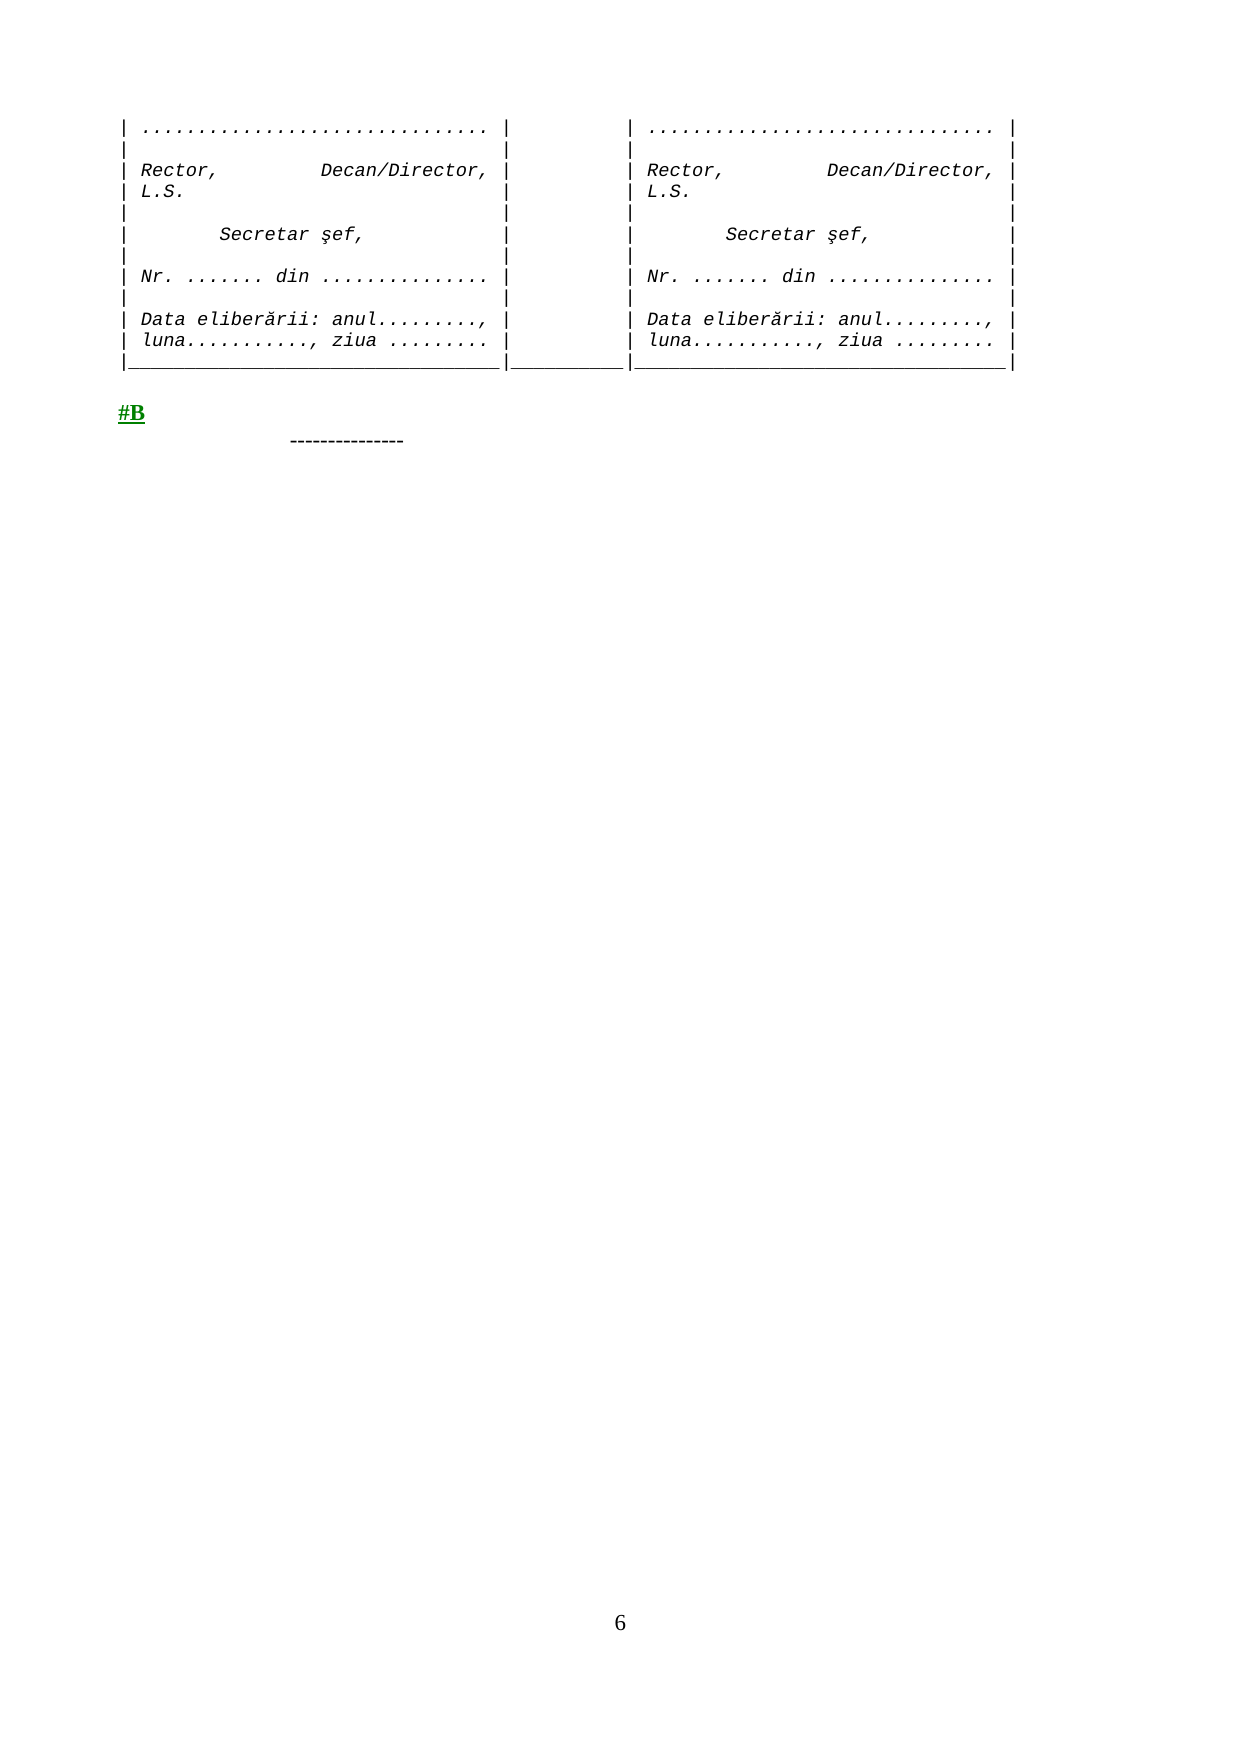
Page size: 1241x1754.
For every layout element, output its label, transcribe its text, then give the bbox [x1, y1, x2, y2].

text | | | | [118, 246, 1122, 267]
text | L.S. | | L.S. | [118, 182, 1122, 203]
text | Data eliberării: anul........., | | Data eliberării: anul........., | [118, 309, 1122, 331]
text #B [118, 399, 1122, 426]
text --------------- [118, 426, 1122, 452]
text | | | | [118, 139, 1122, 161]
text | | | | [118, 203, 1122, 224]
text | Secretar şef, | | Secretar şef, | [118, 224, 1122, 246]
text |_________________________________|__________|_________________________________| [118, 352, 1122, 373]
text | luna..........., ziua ......... | | luna..........., ziua ......... | [118, 331, 1122, 352]
text | Rector, Decan/Director, | | Rector, Decan/Director, | [118, 161, 1122, 182]
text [118, 118, 1122, 139]
text | Nr. ....... din ............... | | Nr. ....... din ............... | [118, 267, 1122, 288]
text | | | | [118, 288, 1122, 309]
